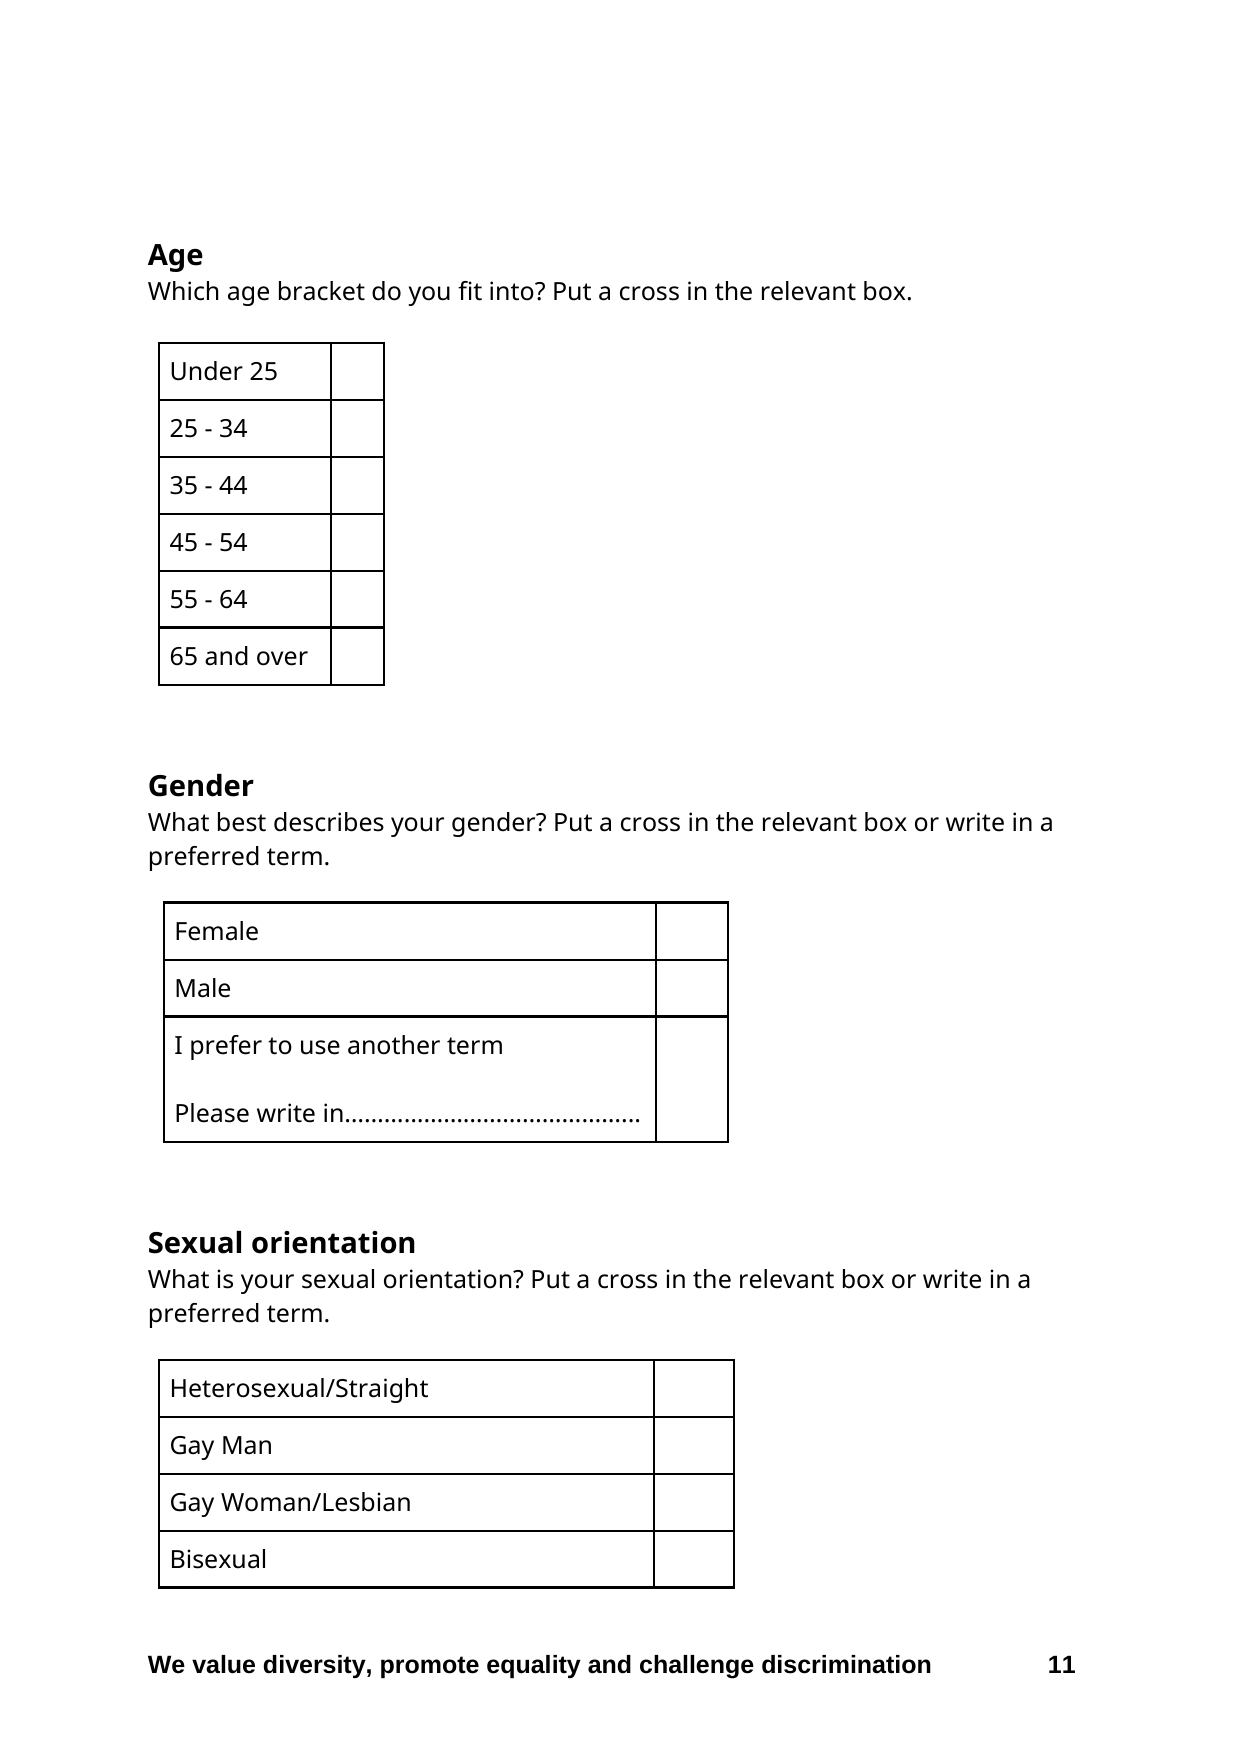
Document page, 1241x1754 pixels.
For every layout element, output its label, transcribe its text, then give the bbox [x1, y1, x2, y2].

table_header Female [165, 904, 655, 958]
table_cell I prefer to use another term Please write in……………………………………... [165, 1018, 655, 1141]
table_cell [655, 1475, 733, 1529]
table_cell 55 - 64 [160, 572, 330, 626]
text Age Which age bracket do you fit into? Put a cross in the relevant box. [148, 234, 1093, 307]
text Gender What best describes your gender? Put a cross in the relevant box or write in a preferred term. [148, 765, 1093, 901]
table_cell [655, 1418, 733, 1472]
table_header Heterosexual/Straight [160, 1361, 653, 1416]
table_header [657, 904, 727, 958]
table_cell Bisexual [160, 1532, 653, 1586]
table_cell [332, 629, 383, 683]
table_header Under 25 [160, 344, 330, 398]
table_cell 25 - 34 [160, 401, 330, 456]
table_cell [655, 1532, 733, 1586]
table_cell Male [165, 961, 655, 1015]
table_cell 35 - 44 [160, 458, 330, 512]
table_cell Gay Woman/Lesbian [160, 1475, 653, 1529]
table_cell [332, 572, 383, 626]
table_cell 65 and over [160, 629, 330, 683]
table_header [332, 344, 383, 398]
text Sexual orientation What is your sexual orientation? Put a cross in the relevant box or write in a preferred term. [148, 1222, 1093, 1358]
table_cell Gay Man [160, 1418, 653, 1472]
table_cell [332, 515, 383, 569]
table_cell 45 - 54 [160, 515, 330, 569]
table_cell [657, 961, 727, 1015]
table_header [655, 1361, 733, 1416]
table_cell [332, 458, 383, 512]
table_cell [657, 1018, 727, 1141]
table_cell [332, 401, 383, 456]
